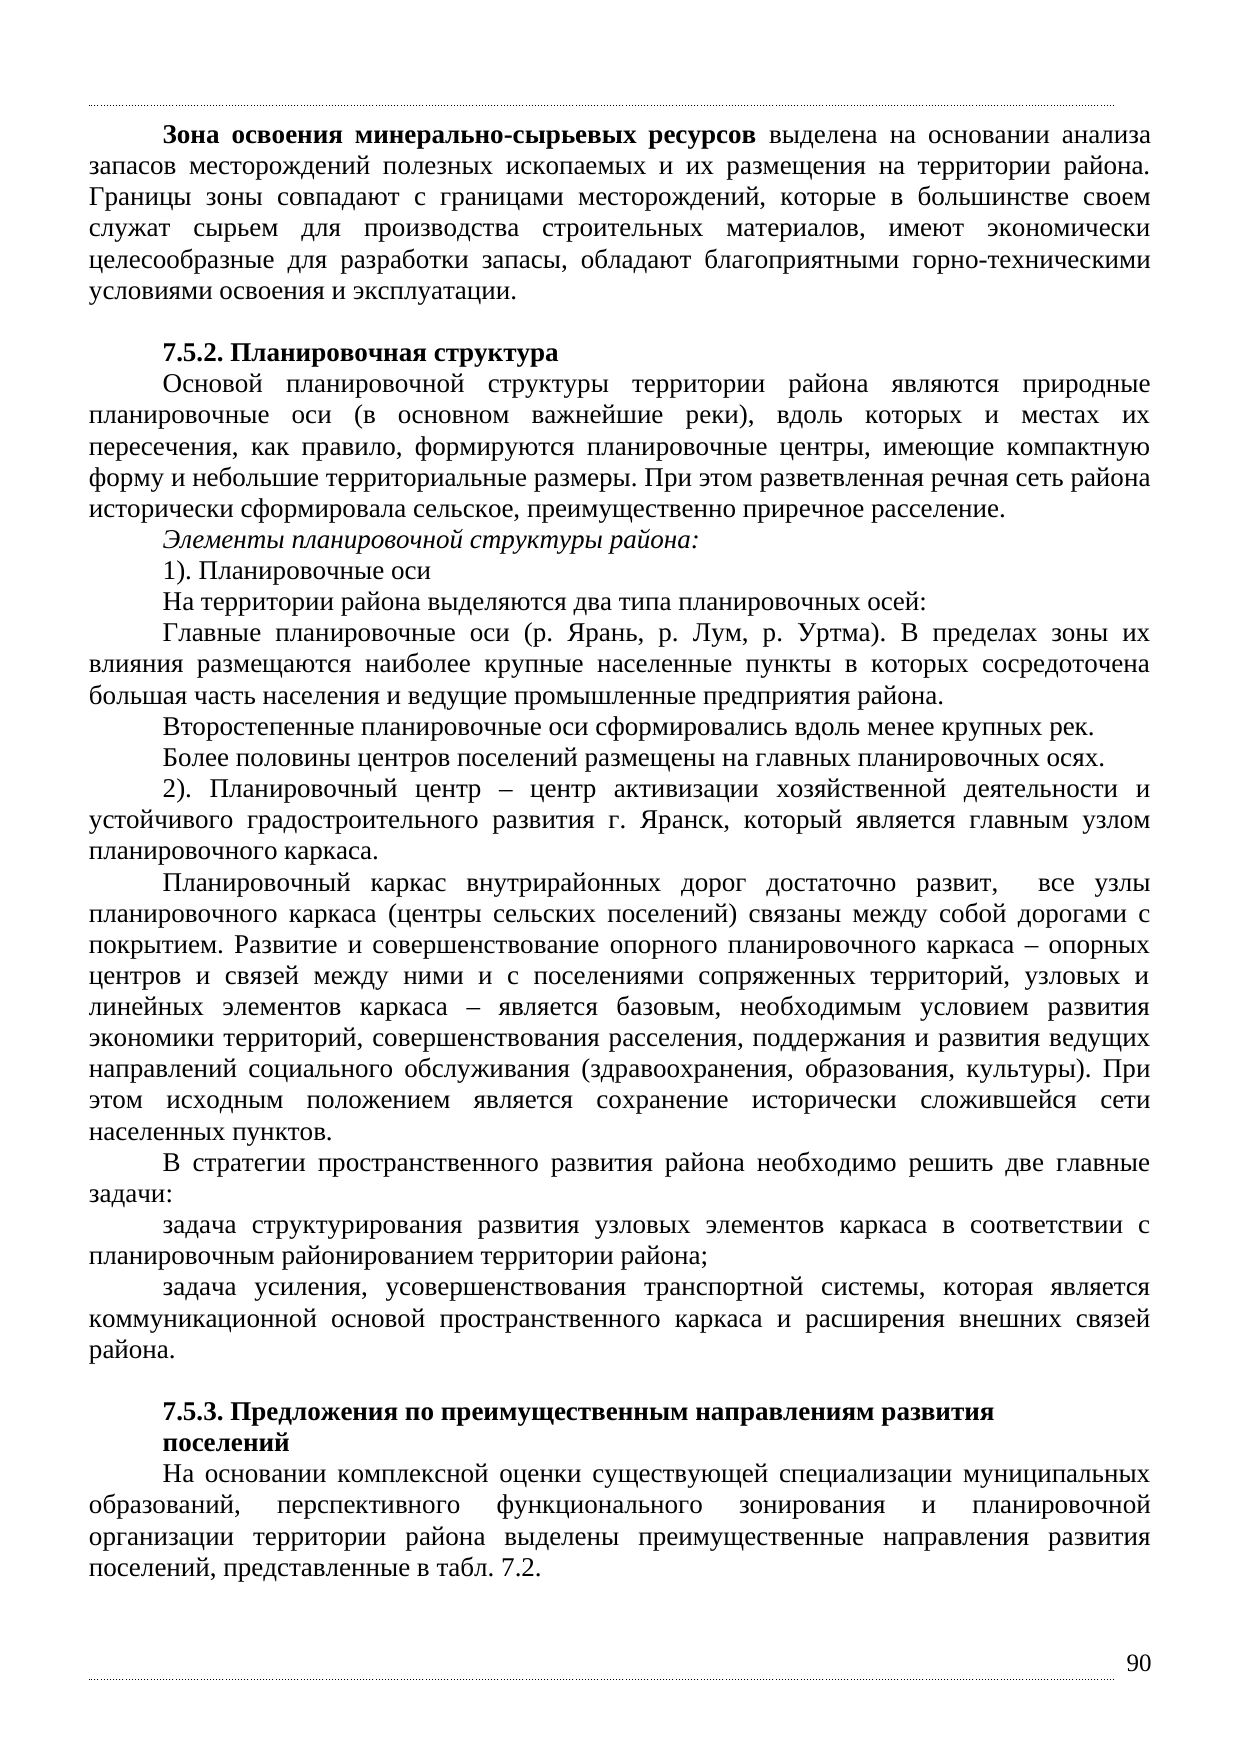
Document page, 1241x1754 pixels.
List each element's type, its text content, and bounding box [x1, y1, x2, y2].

text 1). Планировочные оси [162, 554, 1152, 585]
text Элементы планировочной структуры района: [89, 523, 1152, 554]
text В стратегии пространственного развития района необходимо решить две главные задачи: [89, 1146, 1152, 1208]
text задача структурирования развития узловых элементов каркаса в соответствии с планировочным районированием территории района; [89, 1208, 1152, 1271]
text 2). Планировочный центр – центр активизации хозяйственной деятельности и устойчивого градостроительного развития г. Яранск, который является главным узлом планировочного каркаса. [89, 772, 1152, 866]
text На территории района выделяются два типа планировочных осей: [89, 585, 1152, 616]
subtitle 7.5.2. Планировочная структура [89, 336, 1152, 367]
text На основании комплексной оценки существующей специализации муниципальных образований, перспективного функционального зонирования и планировочной организации территории района выделены преимущественные направления развития поселений, представленные в табл. 7.2. [89, 1457, 1152, 1582]
text задача усиления, усовершенствования транспортной системы, которая является коммуникационной основой пространственного каркаса и расширения внешних связей района. [89, 1271, 1152, 1364]
text Планировочный каркас внутрирайонных дорог достаточно развит, все узлы планировочного каркаса (центры сельских поселений) связаны между собой дорогами с покрытием. Развитие и совершенствование опорного планировочного каркаса – опорных центров и связей между ними и с поселениями сопряженных территорий, узловых и линейных элементов каркаса – является базовым, необходимым условием развития экономики территорий, совершенствования расселения, поддержания и развития ведущих направлений социального обслуживания (здравоохранения, образования, культуры). При этом исходным положением является сохранение исторически сложившейся сети населенных пунктов. [89, 866, 1152, 1146]
text Зона освоения минерально-сырьевых ресурсов выделена на основании анализа запасов месторождений полезных ископаемых и их размещения на территории района. Границы зоны совпадают с границами месторождений, которые в большинстве своем служат сырьем для производства строительных материалов, имеют экономически целесообразные для разработки запасы, обладают благоприятными горно-техническими условиями освоения и эксплуатации. [89, 118, 1152, 305]
text Главные планировочные оси (р. Ярань, р. Лум, р. Уртма). В пределах зоны их влияния размещаются наиболее крупные населенные пункты в которых сосредоточена большая часть населения и ведущие промышленные предприятия района. [89, 616, 1152, 710]
text Второстепенные планировочные оси сформировались вдоль менее крупных рек. [89, 710, 1152, 741]
text Более половины центров поселений размещены на главных планировочных осях. [89, 741, 1152, 772]
subtitle 7.5.3. Предложения по преимущественным направлениям развития поселений [162, 1395, 1152, 1457]
text Основой планировочной структуры территории района являются природные планировочные оси (в основном важнейшие реки), вдоль которых и местах их пересечения, как правило, формируются планировочные центры, имеющие компактную форму и небольшие территориальные размеры. При этом разветвленная речная сеть района исторически сформировала сельское, преимущественно приречное расселение. [89, 367, 1152, 523]
